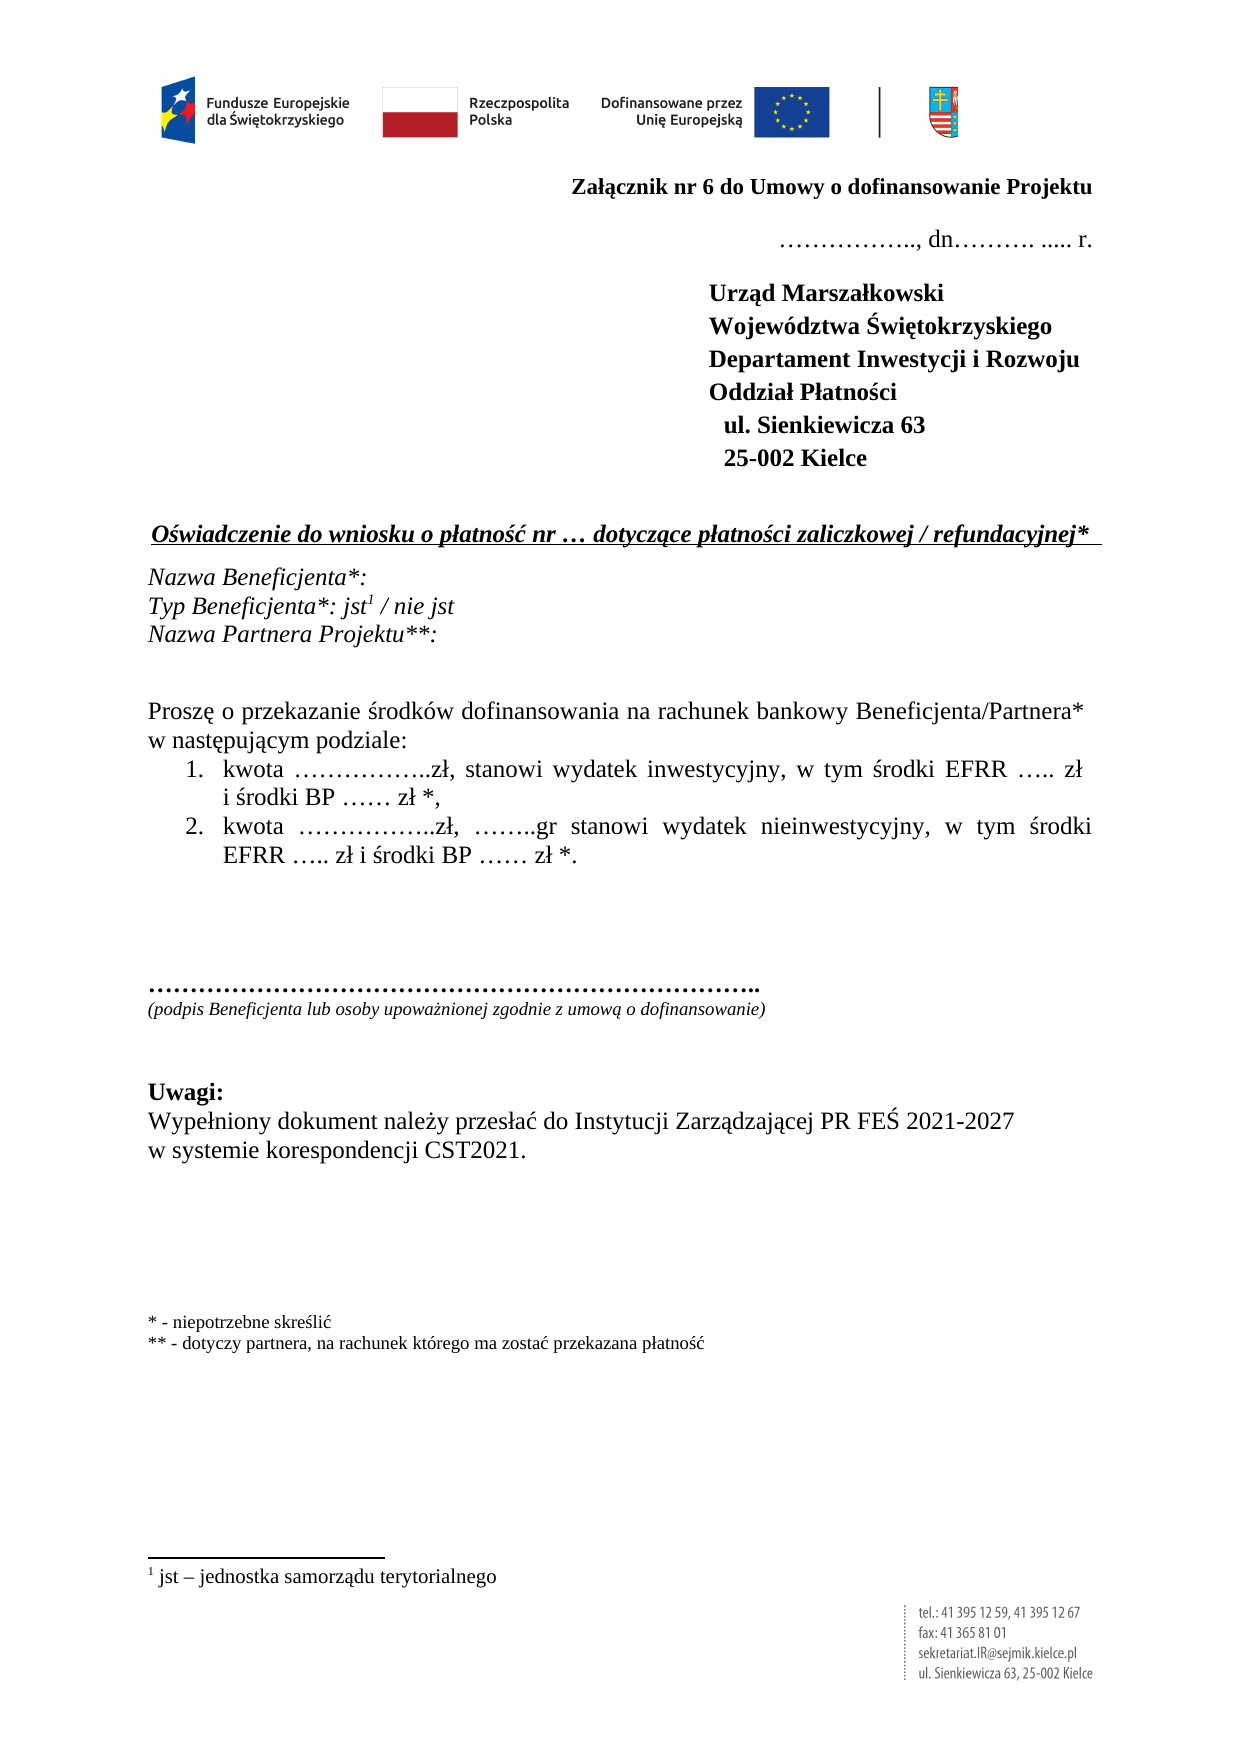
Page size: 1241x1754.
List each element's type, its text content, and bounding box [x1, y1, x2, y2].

text Proszę o przekazanie środków dofinansowania na rachunek bankowy Beneficjenta/Partnera* w następującym podziale: [148, 696, 1093, 754]
text * - niepotrzebne skreślić [148, 1311, 1093, 1332]
text ……………………………………………………………….. (podpis Beneficjenta lub osoby upoważnionej zgodnie z umową o dofinansowanie) [148, 969, 1093, 1020]
text Nazwa Partnera Projektu**: [148, 619, 1093, 648]
text Wypełniony dokument należy przesłać do Instytucji Zarządzającej PR FEŚ 2021-2027 w systemie korespondencji CST2021. [148, 1106, 1093, 1163]
picture [903, 1605, 1093, 1681]
list kwota ……………..zł, stanowi wydatek inwestycyjny, w tym środki EFRR ….. zł i środki BP …… zł *, [185, 754, 1093, 811]
text Urząd Marszałkowski Województwa Świętokrzyskiego Departament Inwestycji i Rozwoju Oddział Płatności [709, 278, 1093, 406]
text Oświadczenie do wniosku o płatność nr … dotyczące płatności zaliczkowej / refundacyjnej* [148, 519, 1093, 548]
list kwota ……………..zł, ……..gr stanowi wydatek nieinwestycyjny, w tym środki EFRR ….. zł i środki BP …… zł *. [185, 811, 1093, 869]
text Nazwa Beneficjenta*: [148, 562, 1093, 591]
picture [148, 73, 958, 147]
text Uwagi: [148, 1077, 1093, 1106]
text …………….., dn………. ..... r. [148, 224, 1093, 252]
text Typ Beneficjenta*: jst / nie jst [148, 591, 1093, 619]
text ** - dotyczy partnera, na rachunek którego ma zostać przekazana płatność [148, 1332, 1093, 1354]
text 25-002 Kielce [723, 443, 1093, 472]
text ul. Sienkiewicza 63 [723, 410, 1093, 438]
picture [933, 90, 947, 110]
